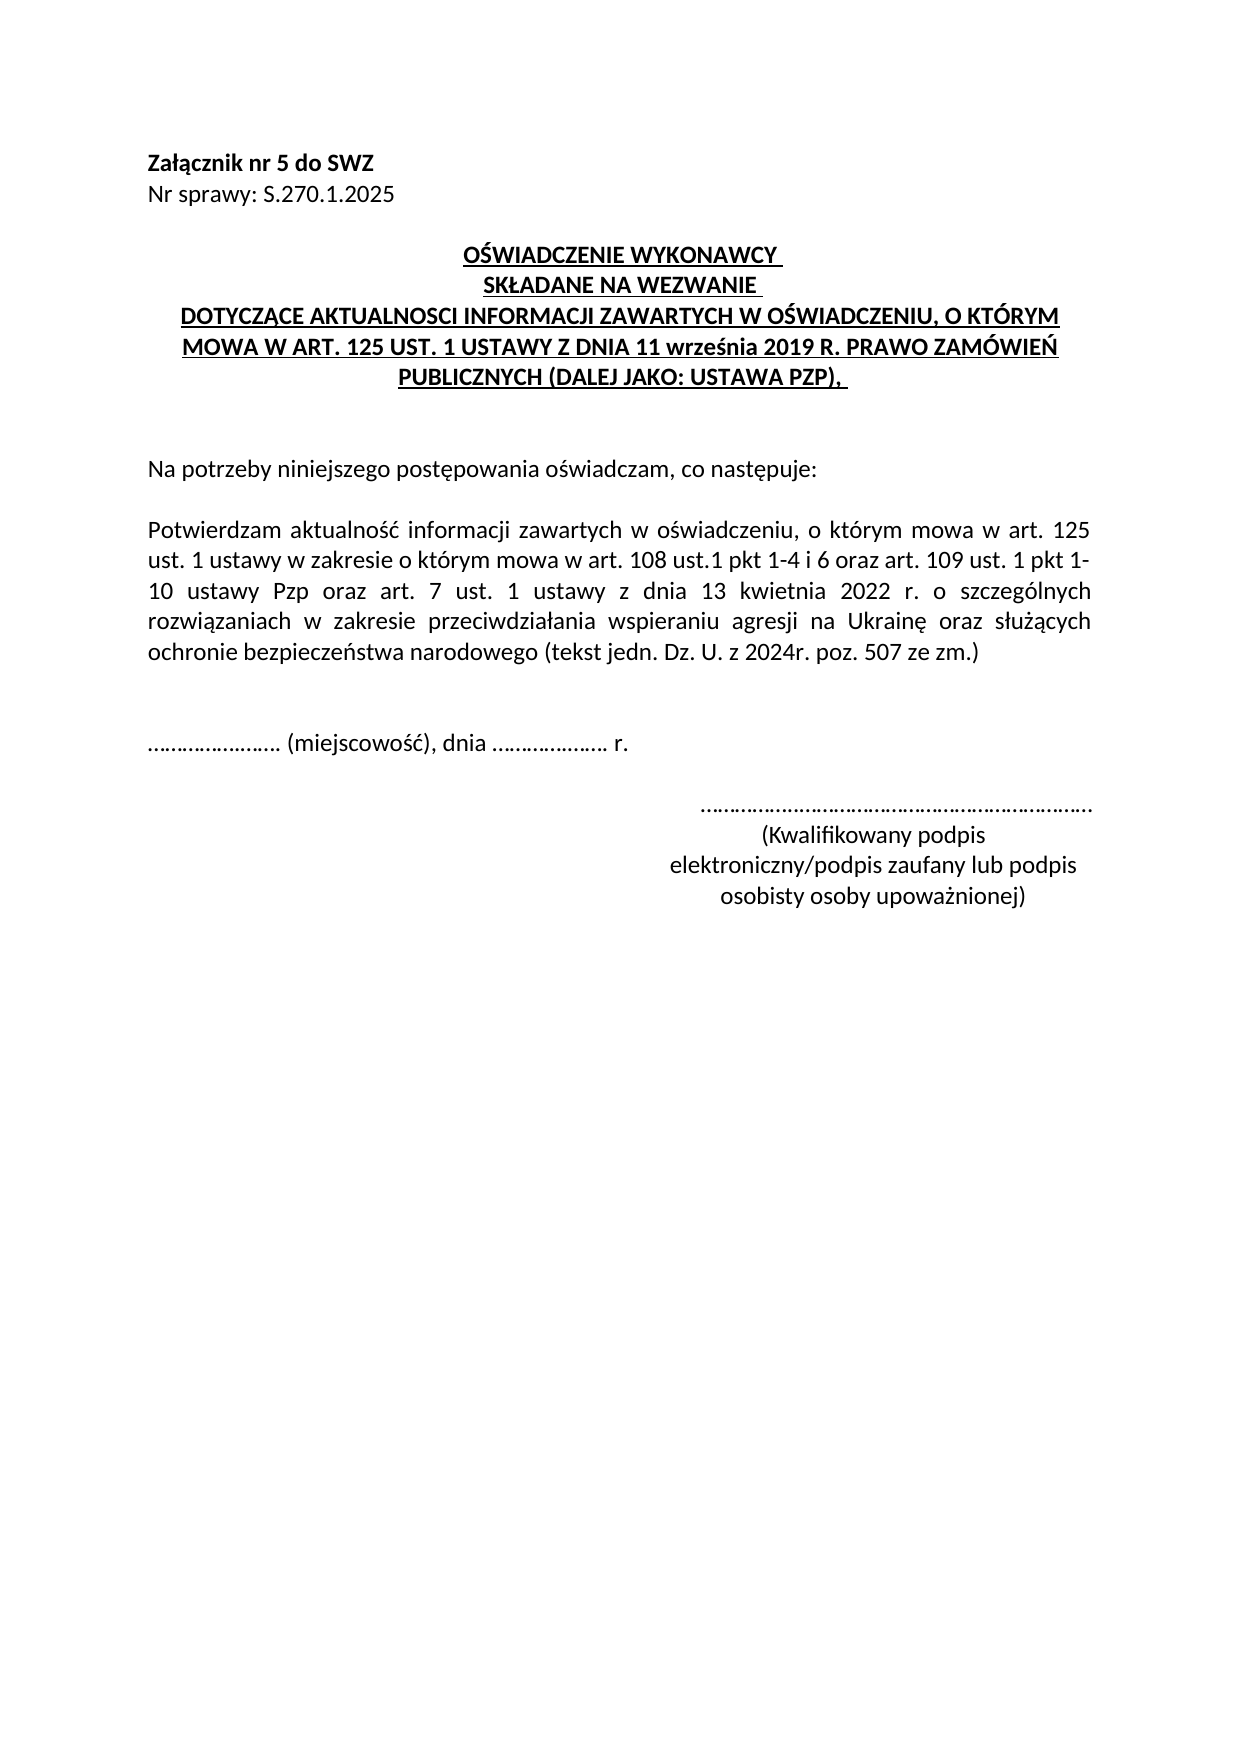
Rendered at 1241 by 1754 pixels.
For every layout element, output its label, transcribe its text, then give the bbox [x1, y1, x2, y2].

text Na potrzeby niniejszego postępowania oświadczam, co następuje: [148, 453, 1093, 483]
text Załącznik nr 5 do SWZ [148, 148, 1093, 178]
text Potwierdzam aktualność informacji zawartych w oświadczeniu, o którym mowa w art. 125 ust. 1 ustawy w zakresie o którym mowa w art. 108 ust.1 pkt 1-4 i 6 oraz art. 109 ust. 1 pkt 1-10 ustawy Pzp oraz art. 7 ust. 1 ustawy z dnia 13 kwietnia 2022 r. o szczególnych rozwiązaniach w zakresie przeciwdziałania wspieraniu agresji na Ukrainę oraz służących ochronie bezpieczeństwa narodowego (tekst jedn. Dz. U. z 2024r. poz. 507 ze zm.) [148, 514, 1093, 666]
text SKŁADANE NA WEZWANIE [148, 270, 1093, 300]
text Nr sprawy: S.270.1.2025 [148, 178, 1093, 209]
text …………….……. (miejscowość), dnia ………….……. r. [148, 727, 1093, 758]
text DOTYCZĄCE AKTUALNOSCI INFORMACJI ZAWARTYCH W OŚWIADCZENIU, O KTÓRYM MOWA W ART. 125 UST. 1 USTAWY Z DNIA 11 września 2019 R. PRAWO ZAMÓWIEŃ PUBLICZNYCH (DALEJ JAKO: USTAWA PZP), [148, 300, 1093, 392]
text (Kwalifikowany podpis elektroniczny/podpis zaufany lub podpis osobisty osoby upoważnionej) [654, 819, 1093, 911]
text ……………..…………………………………………… [654, 788, 1093, 819]
text OŚWIADCZENIE WYKONAWCY [148, 239, 1093, 270]
